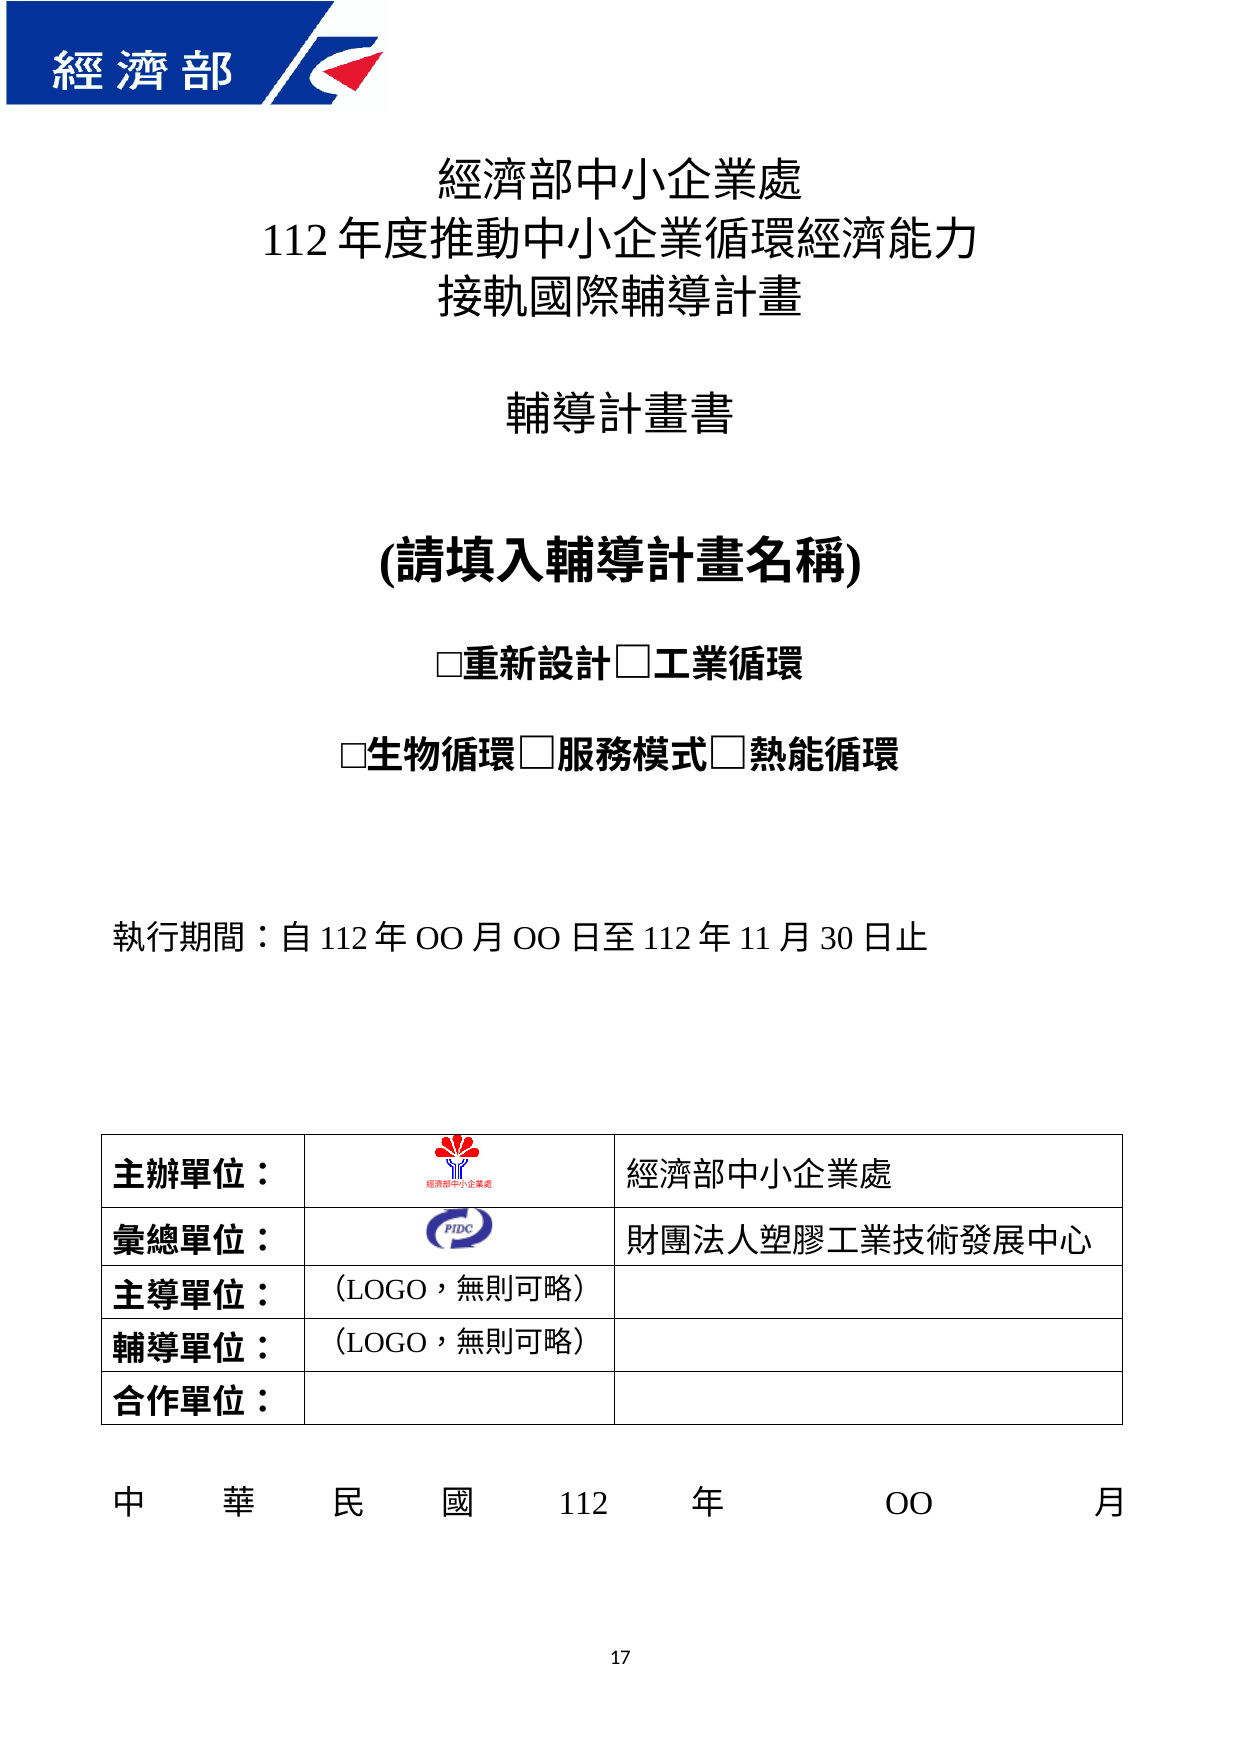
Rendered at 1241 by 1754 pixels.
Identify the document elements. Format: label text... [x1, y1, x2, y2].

table_cell [305, 1208, 614, 1265]
table_cell [615, 1319, 1122, 1371]
table_cell 輔導單位： [102, 1319, 304, 1371]
text 執行期間：自112年 OO 月 OO 日至112年 11 月 30 日止 [112, 911, 1128, 959]
text 輔導計畫書 [112, 383, 1128, 442]
table_cell 財團法人塑膠工業技術發展中心 [615, 1208, 1122, 1265]
text 112年度推動中小企業循環經濟能力 [112, 208, 1128, 267]
text (請填入輔導計畫名稱) [112, 521, 1128, 593]
table_cell 合作單位： [102, 1372, 304, 1424]
table_header [305, 1135, 614, 1207]
text 接軌國際輔導計畫 [112, 267, 1128, 325]
table_cell [305, 1372, 614, 1424]
table_cell （LOGO，無則可略） [305, 1266, 614, 1318]
table_cell 主導單位： [102, 1266, 304, 1318]
text □生物循環□服務模式□熱能循環 [112, 720, 1128, 780]
text 中華民國112年 OO 月 [112, 1476, 1128, 1524]
table_cell 彙總單位： [102, 1208, 304, 1265]
text 經濟部中小企業處 [112, 150, 1128, 208]
table_cell [615, 1372, 1122, 1424]
table_header 主辦單位： [102, 1135, 304, 1207]
text □重新設計□工業循環 [112, 629, 1128, 689]
table_header 經濟部中小企業處 [615, 1135, 1122, 1207]
table_cell [615, 1266, 1122, 1318]
picture [0, 0, 387, 112]
table_cell （LOGO，無則可略） [305, 1319, 614, 1371]
